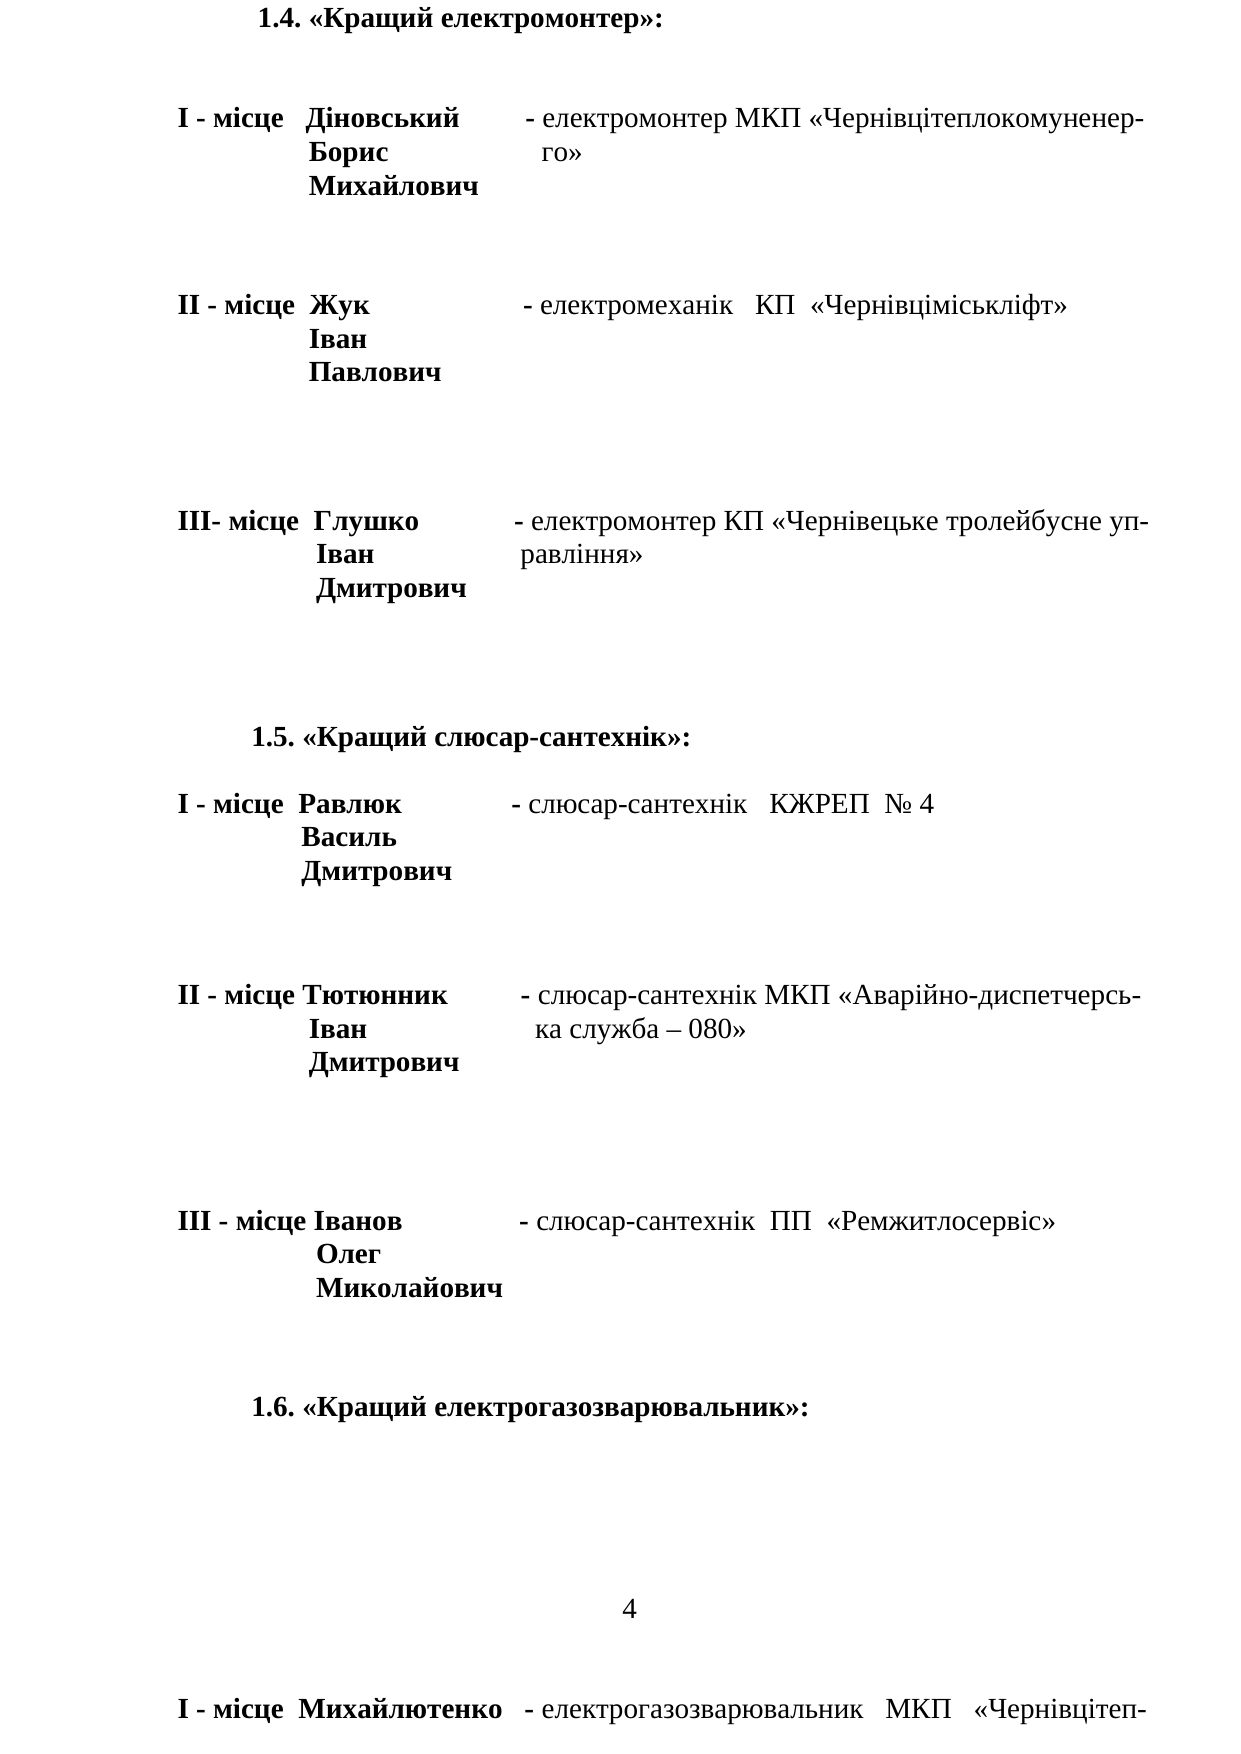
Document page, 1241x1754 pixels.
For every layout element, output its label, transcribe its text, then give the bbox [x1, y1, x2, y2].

text Василь [177, 819, 1152, 853]
text Михайлович [177, 168, 1152, 201]
text ІІ - місце Тютюнник - слюсар-сантехнік МКП «Аварійно-диспетчерсь- [177, 977, 1152, 1011]
text 1.6. «Кращий електрогазозварювальник»: [177, 1389, 1152, 1423]
text 4 [177, 1591, 1152, 1624]
text Дмитрович [177, 570, 1152, 604]
text Дмитрович [177, 853, 1152, 886]
text ІІІ - місце Іванов - слюсар-сантехнік ПП «Ремжитлосервіс» [177, 1203, 1152, 1236]
text Дмитрович [177, 1044, 1152, 1078]
text І - місце Михайлютенко - електрогазозварювальник МКП «Чернівцітеп- [177, 1691, 1152, 1725]
text 1.5. «Кращий слюсар-сантехнік»: [177, 719, 1152, 752]
text ІІІ- місце Глушко - електромонтер КП «Чернівецьке тролейбусне уп- [177, 503, 1152, 537]
text Іван равління» [177, 537, 1152, 570]
text Павлович [177, 354, 1152, 388]
text Миколайович [177, 1270, 1152, 1303]
text ІІ - місце Жук - електромеханік КП «Чернівціміськліфт» [177, 287, 1152, 321]
text Іван [177, 321, 1152, 354]
text Борис го» [177, 134, 1152, 168]
text І - місце Равлюк - слюсар-сантехнік КЖРЕП № 4 [177, 786, 1152, 819]
text І - місце Діновський - електромонтер МКП «Чернівцітеплокомуненер- [177, 101, 1152, 134]
text Іван ка служба – 080» [177, 1011, 1152, 1044]
text 1.4. «Кращий електромонтер»: [177, 0, 1152, 33]
text Олег [177, 1236, 1152, 1270]
